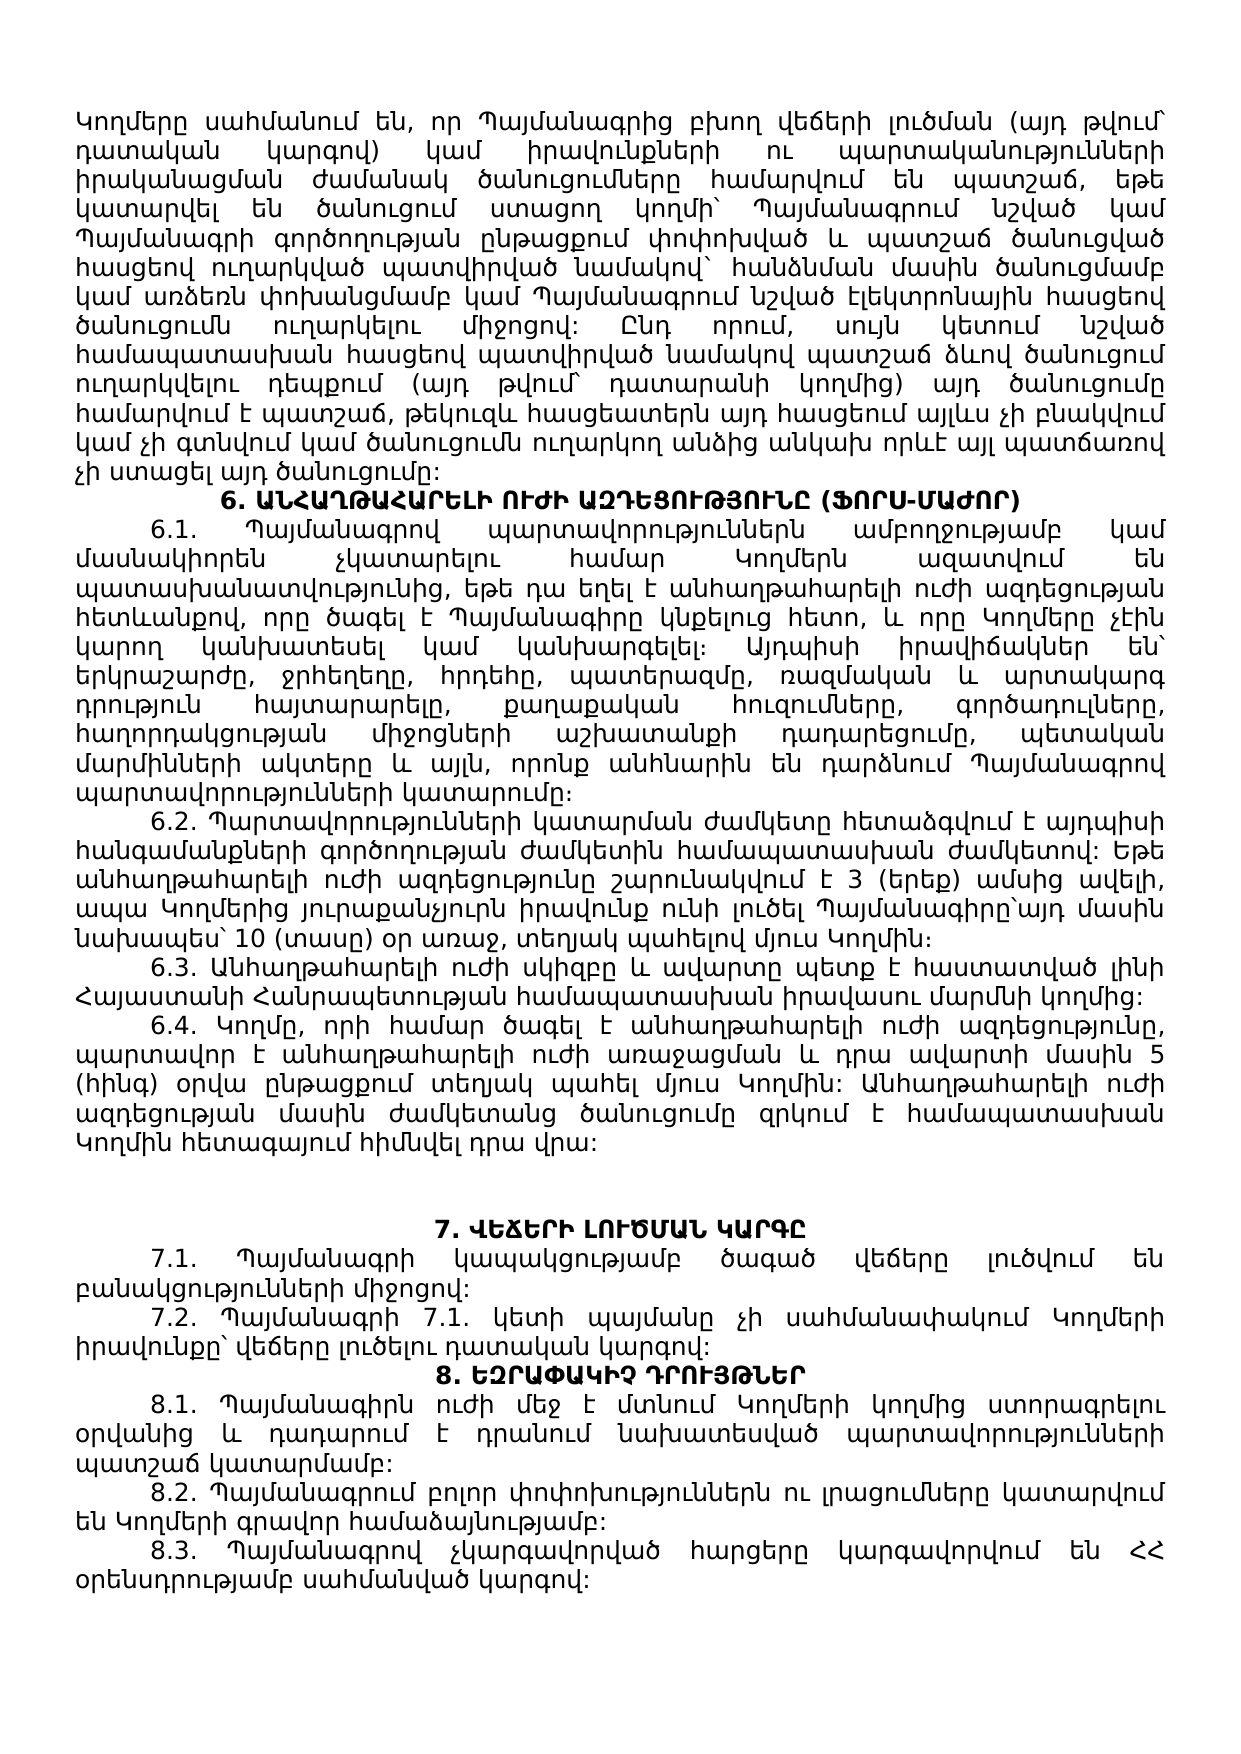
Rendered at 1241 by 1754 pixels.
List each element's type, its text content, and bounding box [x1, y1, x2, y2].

text 7.1. Պայմանագրի կապակցությամբ ծագած վեճերը լուծվում են բանակցությունների միջոցով: [75, 1245, 1165, 1303]
text 6.4. Կողմը, որի համար ծագել է անհաղթահարելի ուժի ազդեցությունը, պարտավոր է անհաղթահարելի ուժի առաջացման և դրա ավարտի մասին 5 (հինգ) օրվա ընթացքում տեղյակ պահել մյուս Կողմին: Անհաղթահարելի ուժի ազդեցության մասին ժամկետանց ծանուցումը զրկում է համապատասխան Կողմին հետագայում հիմնվել դրա վրա: [75, 1011, 1165, 1157]
text 6.3. Անհաղթահարելի ուժի սկիզբը և ավարտը պետք է հաստատված լինի Հայաստանի Հանրապետության համապատասխան իրավասու մարմնի կողմից: [75, 953, 1165, 1011]
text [75, 107, 1165, 486]
text 8.2. Պայմանագրում բոլոր փոփոխություններն ու լրացումները կատարվում են Կողմերի գրավոր համաձայնությամբ: [75, 1478, 1165, 1536]
text 6.2. Պարտավորությունների կատարման ժամկետը հետաձգվում է այդպիսի հանգամանքների գործողության ժամկետին համապատասխան ժամկետով: Եթե անհաղթահարելի ուժի ազդեցությունը շարունակվում է 3 (երեք) ամսից ավելի, ապա Կողմերից յուրաքանչյուրն իրավունք ունի լուծել Պայմանագիրը՝այդ մասին նախապես՝ 10 (տասը) օր առաջ, տեղյակ պահելով մյուս Կողմին։ [75, 807, 1165, 953]
text 7. ՎԵՃԵՐԻ ԼՈՒԾՄԱՆ ԿԱՐԳԸ [75, 1216, 1165, 1245]
text 8. ԵԶՐԱՓԱԿԻՉ ԴՐՈՒՅԹՆԵՐ [75, 1361, 1165, 1391]
text 6.1. Պայմանագրով պարտավորություններն ամբողջությամբ կամ մասնակիորեն չկատարելու համար Կողմերն ազատվում են պատասխանատվությունից, եթե դա եղել է անհաղթահարելի ուժի ազդեցության հետևանքով, որը ծագել է Պայմանագիրը կնքելուց հետո, և որը Կողմերը չէին կարող կանխատեսել կամ կանխարգելել։ Այդպիսի իրավիճակներ են՝ երկրաշարժը, ջրհեղեղը, հրդեհը, պատերազմը, ռազմական և արտակարգ դրություն հայտարարելը, քաղաքական հուզումները, գործադուլները, հաղորդակցության միջոցների աշխատանքի դադարեցումը, պետական մարմինների ակտերը և այլն, որոնք անհնարին են դարձնում Պայմանագրով պարտավորությունների կատարումը։ [75, 516, 1165, 807]
text 7.2. Պայմանագրի 7.1. կետի պայմանը չի սահմանափակում Կողմերի իրավունքը՝ վեճերը լուծելու դատական կարգով: [75, 1303, 1165, 1361]
text 6. ԱՆՀԱՂԹԱՀԱՐԵԼԻ ՈՒԺԻ ԱԶԴԵՑՈՒԹՅՈՒՆԸ (ՖՈՐՍ-ՄԱԺՈՐ) [75, 486, 1165, 516]
text 8.1. Պայմանագիրն ուժի մեջ է մտնում Կողմերի կողմից ստորագրելու օրվանից և դադարում է դրանում նախատեսված պարտավորությունների պատշաճ կատարմամբ: [75, 1391, 1165, 1478]
text 8.3. Պայմանագրով չկարգավորված հարցերը կարգավորվում են ՀՀ օրենսդրությամբ սահմանված կարգով: [75, 1536, 1165, 1595]
